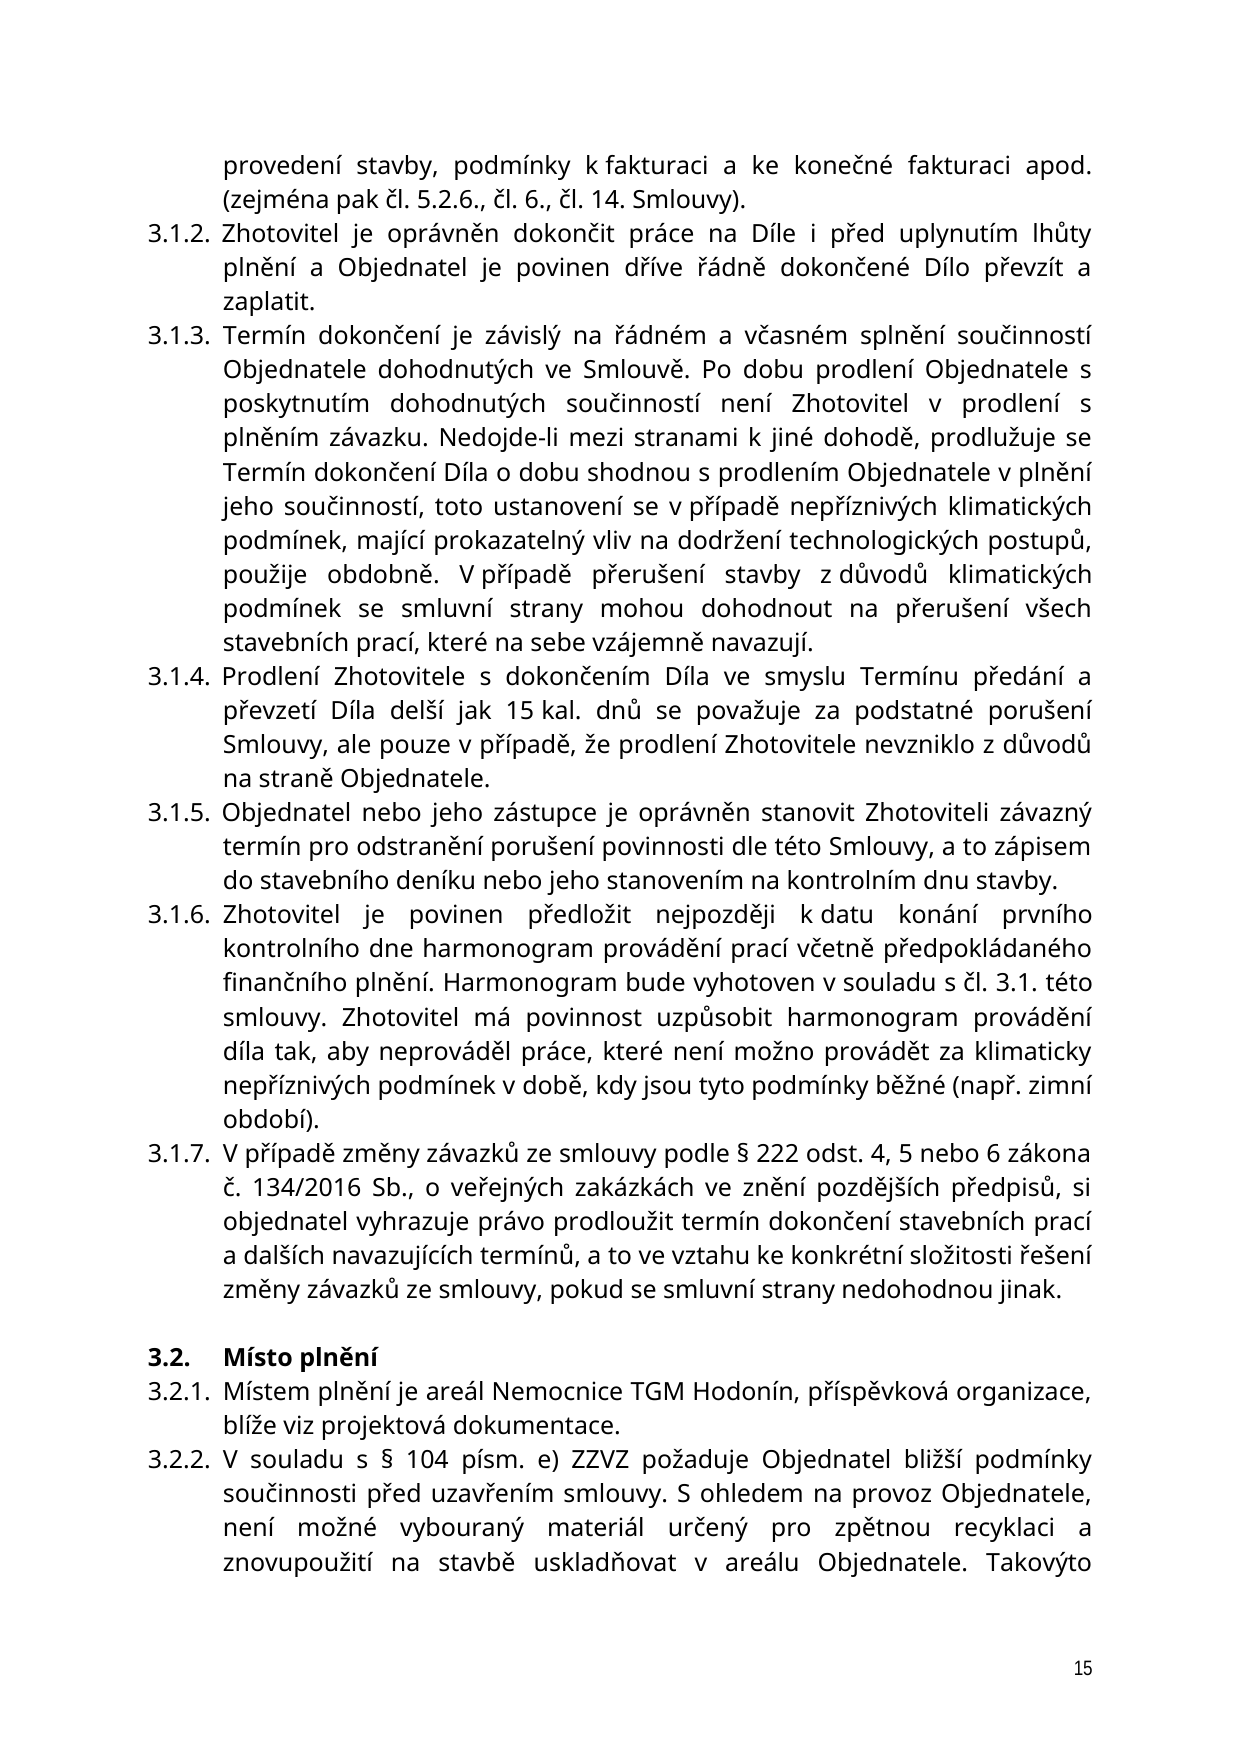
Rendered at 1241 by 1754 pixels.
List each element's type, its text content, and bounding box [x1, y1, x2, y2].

list Místo plnění [148, 1340, 1093, 1374]
list V případě změny závazků ze smlouvy podle § 222 odst. 4, 5 nebo 6 zákona č. 134/2016 Sb., o veřejných zakázkách ve znění pozdějších předpisů, si objednatel vyhrazuje právo prodloužit termín dokončení stavebních prací a dalších navazujících termínů, a to ve vztahu ke konkrétní složitosti řešení změny závazků ze smlouvy, pokud se smluvní strany nedohodnou jinak. [148, 1135, 1093, 1306]
list Zhotovitel je oprávněn dokončit práce na Díle i před uplynutím lhůty plnění a Objednatel je povinen dříve řádně dokončené Dílo převzít a zaplatit. [148, 216, 1093, 318]
list Objednatel nebo jeho zástupce je oprávněn stanovit Zhotoviteli závazný termín pro odstranění porušení povinnosti dle této Smlouvy, a to zápisem do stavebního deníku nebo jeho stanovením na kontrolním dnu stavby. [148, 795, 1093, 897]
list Místem plnění je areál Nemocnice TGM Hodonín, příspěvková organizace, blíže viz projektová dokumentace. [148, 1374, 1093, 1442]
list Prodlení Zhotovitele s dokončením Díla ve smyslu Termínu předání a převzetí Díla delší jak 15 kal. dnů se považuje za podstatné porušení Smlouvy, ale pouze v případě, že prodlení Zhotovitele nevzniklo z důvodů na straně Objednatele. [148, 658, 1093, 795]
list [148, 1442, 1093, 1578]
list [148, 148, 1093, 216]
list Zhotovitel je povinen předložit nejpozději k datu konání prvního kontrolního dne harmonogram provádění prací včetně předpokládaného finančního plnění. Harmonogram bude vyhotoven v souladu s čl. 3.1. této smlouvy. Zhotovitel má povinnost uzpůsobit harmonogram provádění díla tak, aby neprováděl práce, které není možno provádět za klimaticky nepříznivých podmínek v době, kdy jsou tyto podmínky běžné (např. zimní období). [148, 897, 1093, 1135]
list Termín dokončení je závislý na řádném a včasném splnění součinností Objednatele dohodnutých ve Smlouvě. Po dobu prodlení Objednatele s poskytnutím dohodnutých součinností není Zhotovitel v prodlení s plněním závazku. Nedojde-li mezi stranami k jiné dohodě, prodlužuje se Termín dokončení Díla o dobu shodnou s prodlením Objednatele v plnění jeho součinností, toto ustanovení se v případě nepříznivých klimatických podmínek, mající prokazatelný vliv na dodržení technologických postupů, použije obdobně. V případě přerušení stavby z důvodů klimatických podmínek se smluvní strany mohou dohodnout na přerušení všech stavebních prací, které na sebe vzájemně navazují. [148, 318, 1093, 658]
